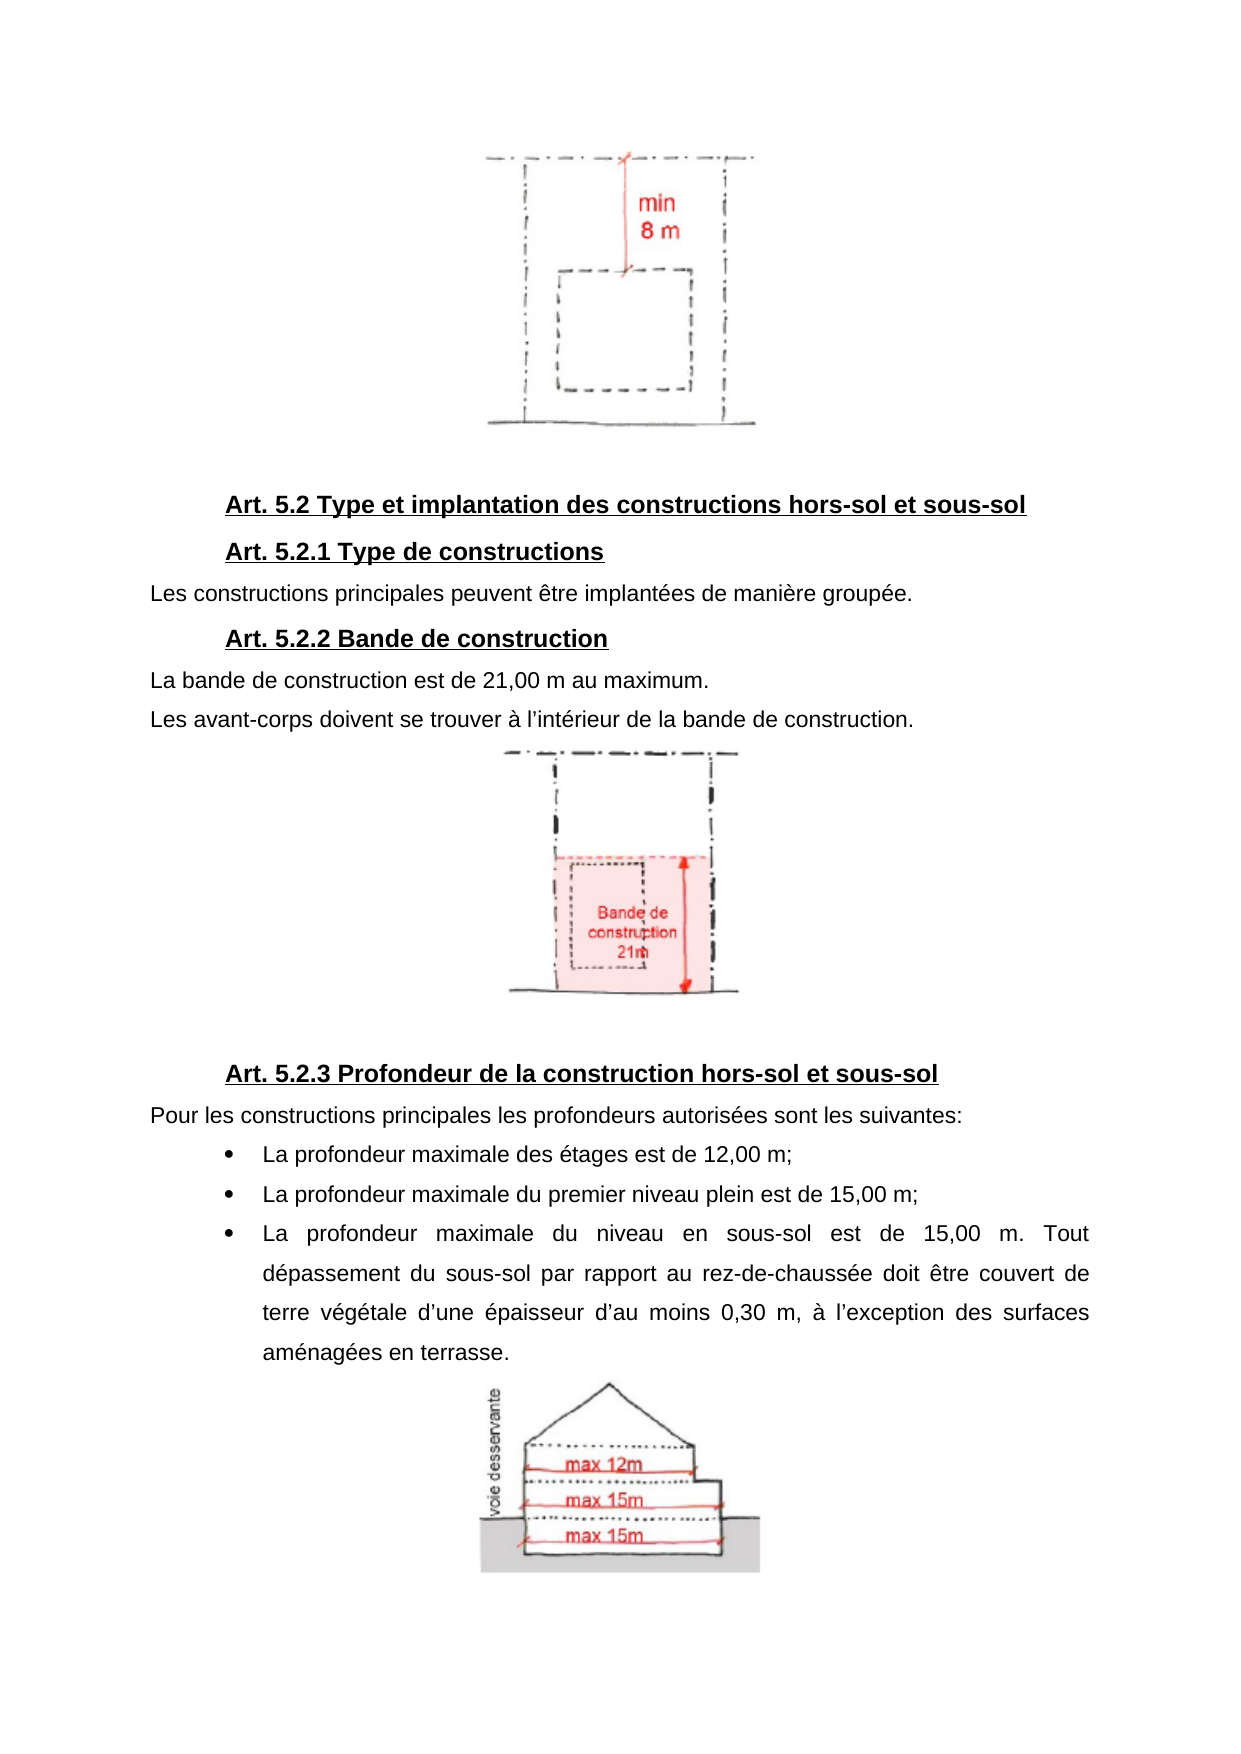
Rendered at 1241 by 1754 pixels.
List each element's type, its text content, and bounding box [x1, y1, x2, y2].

subtitle Art. 5.2.1 Type de constructions [225, 537, 1090, 566]
picture [480, 150, 760, 433]
list La profondeur maximale du premier niveau plein est de 15,00 m; [225, 1181, 1090, 1207]
picture [475, 1378, 765, 1576]
subtitle Art. 5.2.2 Bande de construction [225, 624, 1090, 652]
picture [496, 745, 744, 1002]
text La bande de construction est de 21,00 m au maximum. [150, 667, 1090, 693]
list La profondeur maximale du niveau en sous-sol est de 15,00 m. Tout dépassement du sous-sol par rapport au rez-de-chaussée doit être couvert de terre végétale d’une épaisseur d’au moins 0,30 m, à l’exception des surfaces aménagées en terrasse. [225, 1220, 1090, 1365]
text Pour les constructions principales les profondeurs autorisées sont les suivantes: [150, 1102, 1090, 1128]
text Les constructions principales peuvent être implantées de manière groupée. [150, 580, 1090, 606]
subtitle Art. 5.2 Type et implantation des constructions hors-sol et sous-sol [225, 489, 1090, 518]
text Les avant-corps doivent se trouver à l’intérieur de la bande de construction. [150, 706, 1090, 733]
subtitle Art. 5.2.3 Profondeur de la construction hors-sol et sous-sol [225, 1059, 1090, 1087]
list La profondeur maximale des étages est de 12,00 m; [225, 1141, 1090, 1168]
